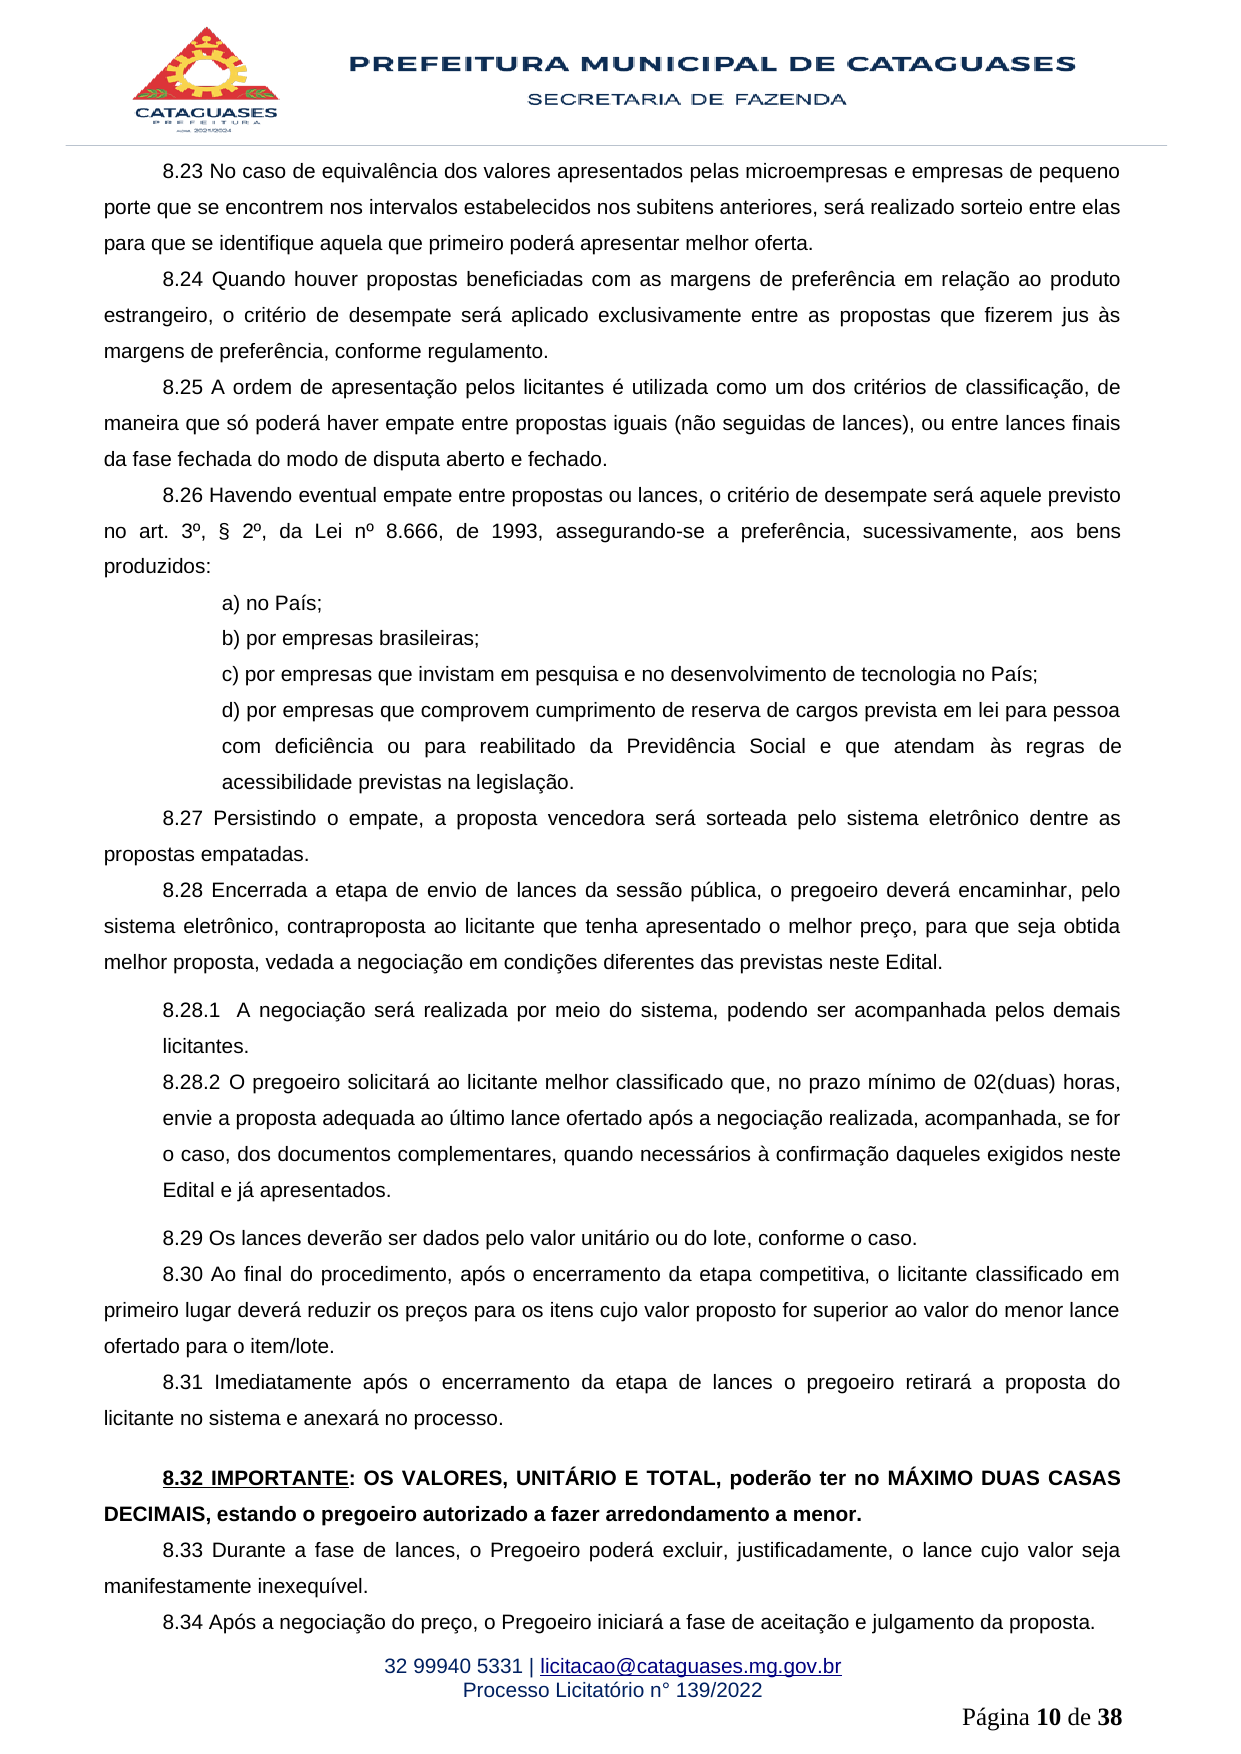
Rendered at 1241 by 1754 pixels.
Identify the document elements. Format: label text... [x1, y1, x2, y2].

text 8.29 Os lances deverão ser dados pelo valor unitário ou do lote, conforme o caso. [103, 1226, 1122, 1250]
text 8.26 Havendo eventual empate entre propostas ou lances, o critério de desempate será aquele previsto no art. 3º, § 2º, da Lei nº 8.666, de 1993, assegurando-se a preferência, sucessivamente, aos bens produzidos: [103, 482, 1122, 578]
text 8.33 Durante a fase de lances, o Pregoeiro poderá excluir, justificadamente, o lance cujo valor seja manifestamente inexequível. [103, 1538, 1122, 1598]
text b) por empresas brasileiras; [222, 626, 1122, 650]
list A negociação será realizada por meio do sistema, podendo ser acompanhada pelos demais licitantes. [162, 998, 1122, 1058]
text 8.24 Quando houver propostas beneficiadas com as margens de preferência em relação ao produto estrangeiro, o critério de desempate será aplicado exclusivamente entre as propostas que fizerem jus às margens de preferência, conforme regulamento. [103, 267, 1122, 363]
text a) no País; [222, 590, 1122, 614]
text 8.32 IMPORTANTE: OS VALORES, UNITÁRIO E TOTAL, poderão ter no MÁXIMO DUAS CASAS DECIMAIS, estando o pregoeiro autorizado a fazer arredondamento a menor. [103, 1466, 1122, 1526]
text 8.25 A ordem de apresentação pelos licitantes é utilizada como um dos critérios de classificação, de maneira que só poderá haver empate entre propostas iguais (não seguidas de lances), ou entre lances finais da fase fechada do modo de disputa aberto e fechado. [103, 375, 1122, 471]
text 8.34 Após a negociação do preço, o Pregoeiro iniciará a fase de aceitação e julgamento da proposta. [103, 1609, 1122, 1633]
text d) por empresas que comprovem cumprimento de reserva de cargos prevista em lei para pessoa com deficiência ou para reabilitado da Previdência Social e que atendam às regras de acessibilidade previstas na legislação. [222, 698, 1122, 794]
picture [65, 23, 1168, 146]
text 8.28 Encerrada a etapa de envio de lances da sessão pública, o pregoeiro deverá encaminhar, pelo sistema eletrônico, contraproposta ao licitante que tenha apresentado o melhor preço, para que seja obtida melhor proposta, vedada a negociação em condições diferentes das previstas neste Edital. [103, 878, 1122, 974]
text 8.31 Imediatamente após o encerramento da etapa de lances o pregoeiro retirará a proposta do licitante no sistema e anexará no processo. [103, 1370, 1122, 1430]
text 8.30 Ao final do procedimento, após o encerramento da etapa competitiva, o licitante classificado em primeiro lugar deverá reduzir os preços para os itens cujo valor proposto for superior ao valor do menor lance ofertado para o item/lote. [103, 1262, 1122, 1358]
list O pregoeiro solicitará ao licitante melhor classificado que, no prazo mínimo de 02(duas) horas, envie a proposta adequada ao último lance ofertado após a negociação realizada, acompanhada, se for o caso, dos documentos complementares, quando necessários à confirmação daqueles exigidos neste Edital e já apresentados. [162, 1070, 1122, 1202]
text 8.23 No caso de equivalência dos valores apresentados pelas microempresas e empresas de pequeno porte que se encontrem nos intervalos estabelecidos nos subitens anteriores, será realizado sorteio entre elas para que se identifique aquela que primeiro poderá apresentar melhor oferta. [103, 159, 1122, 255]
text c) por empresas que invistam em pesquisa e no desenvolvimento de tecnologia no País; [222, 662, 1122, 686]
text 8.27 Persistindo o empate, a proposta vencedora será sorteada pelo sistema eletrônico dentre as propostas empatadas. [103, 806, 1122, 866]
